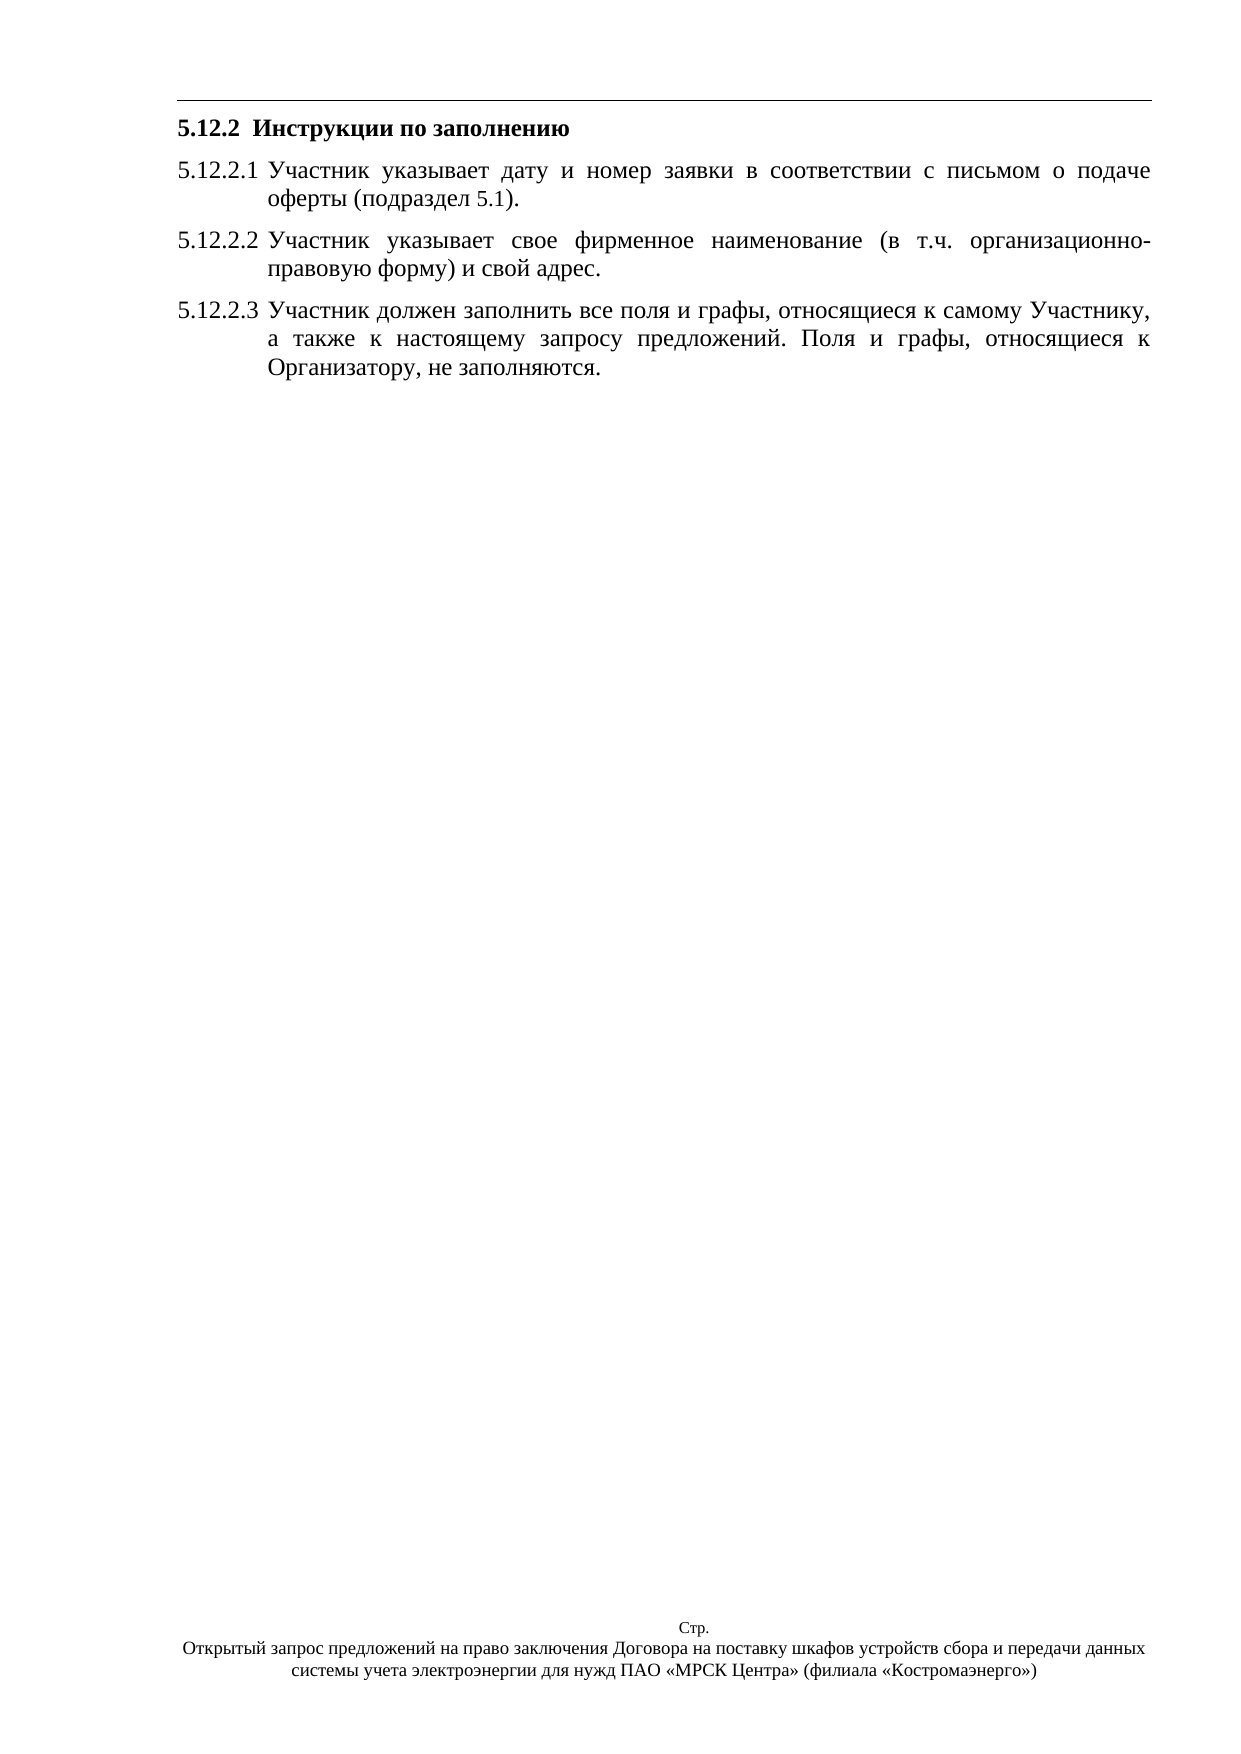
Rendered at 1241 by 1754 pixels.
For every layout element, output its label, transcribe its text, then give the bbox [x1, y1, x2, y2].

list Участник должен заполнить все поля и графы, относящиеся к самому Участнику, а также к настоящему запросу предложений. Поля и графы, относящиеся к Организатору, не заполняются. [177, 295, 1152, 381]
list Участник указывает свое фирменное наименование (в т.ч. организационно-правовую форму) и свой адрес. [177, 225, 1152, 282]
subtitle Инструкции по заполнению [177, 113, 1152, 142]
list Участник указывает дату и номер заявки в соответствии с письмом о подаче оферты (подраздел 5.1). [177, 155, 1152, 212]
